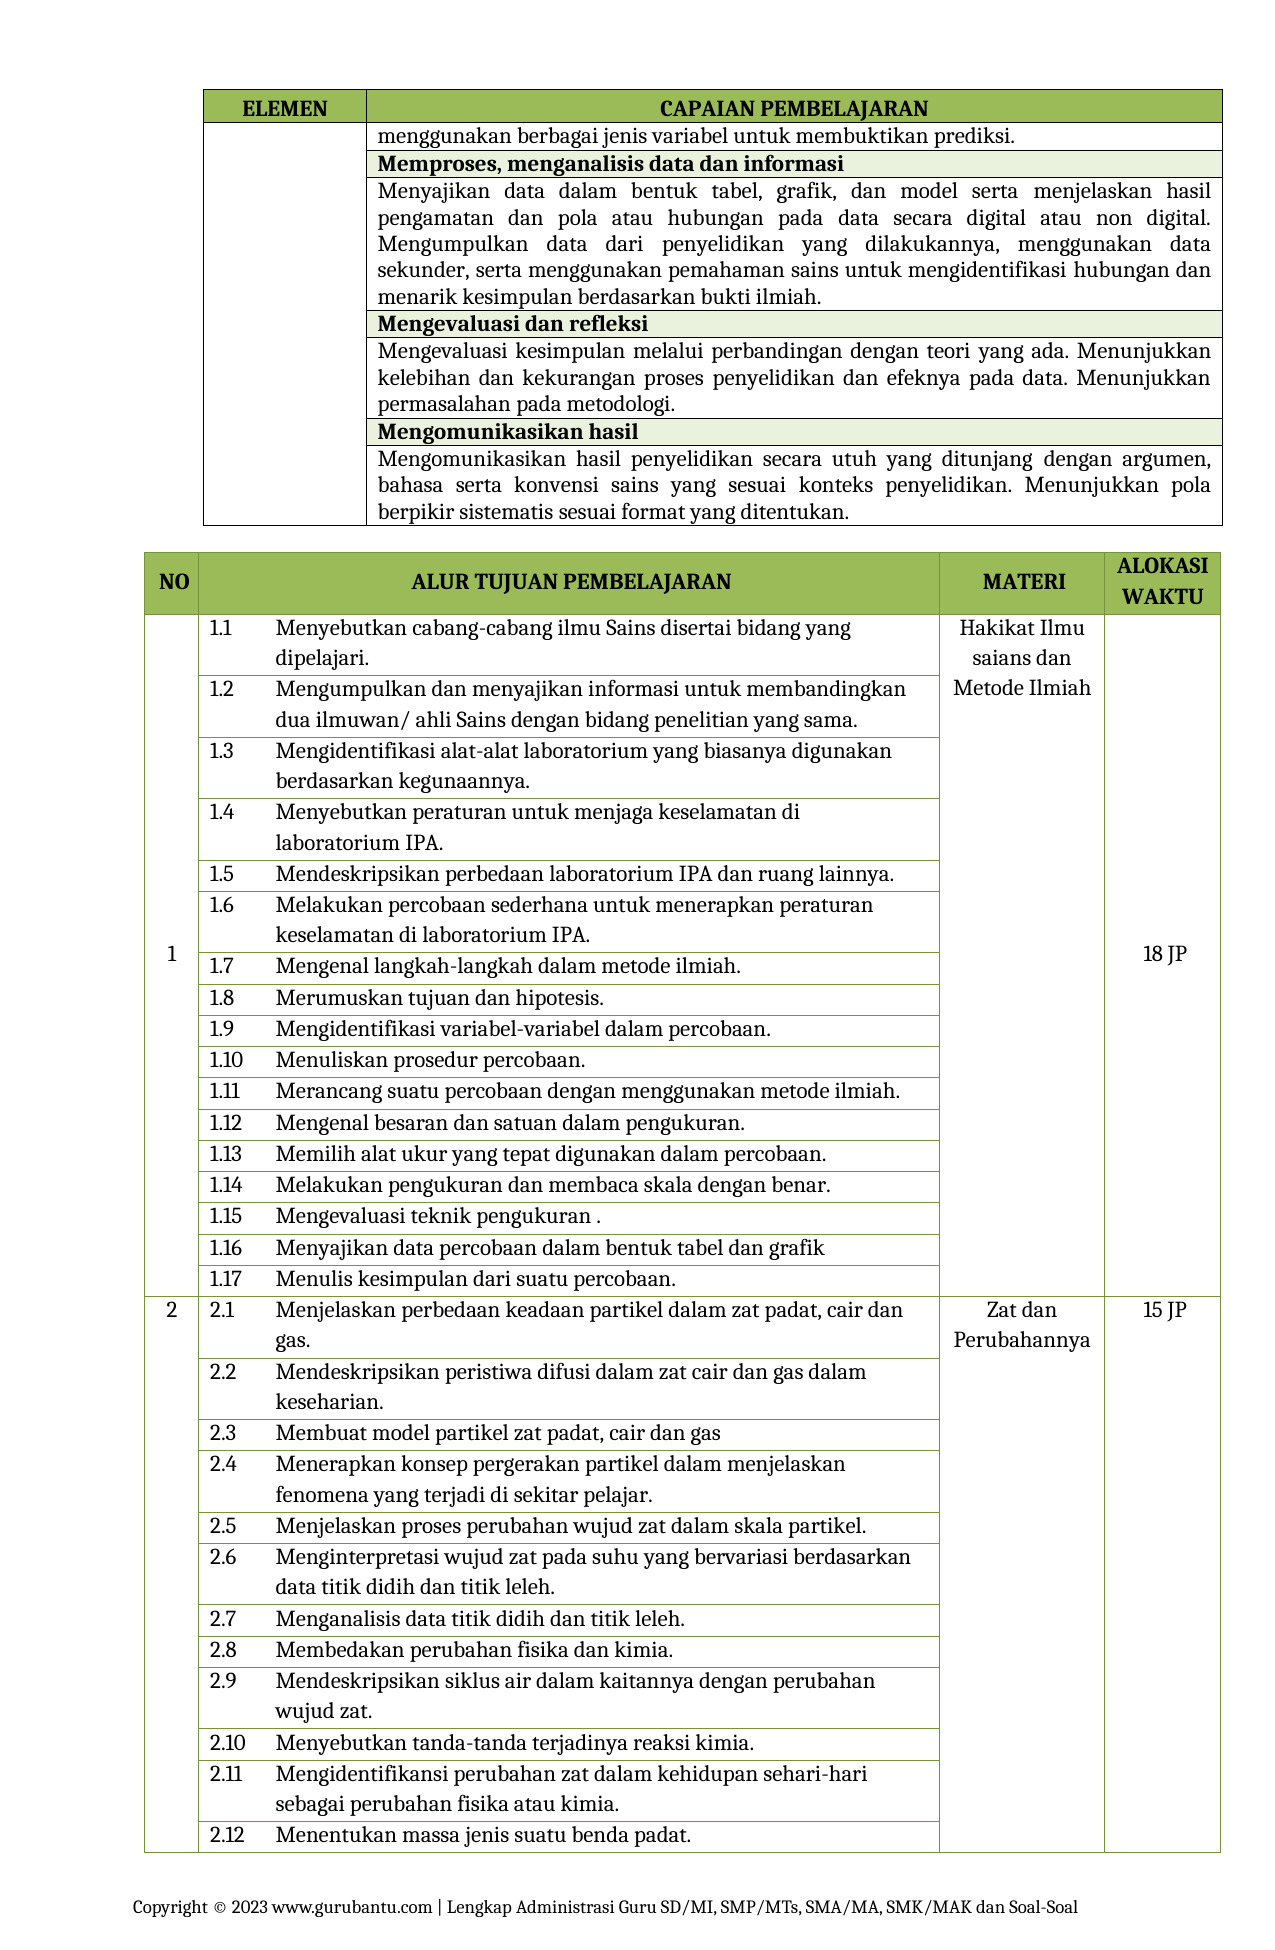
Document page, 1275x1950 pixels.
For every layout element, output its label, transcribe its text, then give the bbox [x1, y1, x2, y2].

table_cell 2.7 [199, 1605, 264, 1636]
table_cell Melakukan pengukuran dan membaca skala dengan benar. [264, 1172, 939, 1202]
table_cell 1.7 [199, 953, 264, 983]
table_cell 1.1 [199, 615, 264, 675]
table_header ALOKASI WAKTU [1105, 553, 1220, 614]
table_cell 2.6 [199, 1544, 264, 1604]
table_cell 2.5 [199, 1513, 264, 1543]
table_cell Mengidentifikasi alat-alat laboratorium yang biasanya digunakan berdasarkan kegunaannya. [264, 738, 939, 798]
table_cell 2 [145, 1297, 198, 1852]
table_cell 15 JP [1105, 1297, 1220, 1852]
table_cell 2.1 [199, 1297, 264, 1357]
table_cell Mengidentifikasi variabel-variabel dalam percobaan. [264, 1016, 939, 1046]
table_cell 2.11 [199, 1761, 264, 1821]
table_cell 2.9 [199, 1668, 264, 1728]
table_cell 1.4 [199, 799, 264, 859]
table_cell 1.10 [199, 1047, 264, 1077]
table_cell Menyebutkan tanda-tanda terjadinya reaksi kimia. [264, 1729, 939, 1759]
table_header ELEMEN [204, 90, 366, 122]
table_cell 1.2 [199, 676, 264, 737]
table_cell Mengevaluasi kesimpulan melalui perbandingan dengan teori yang ada. Menunjukkan kelebihan dan kekurangan proses penyelidikan dan efeknya pada data. Menunjukkan permasalahan pada metodologi. [367, 338, 1222, 417]
table_cell Menentukan massa jenis suatu benda padat. [264, 1822, 939, 1852]
table_cell Mengenal langkah-langkah dalam metode ilmiah. [264, 953, 939, 983]
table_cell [367, 123, 1222, 150]
table_cell 2.2 [199, 1359, 264, 1419]
table_cell 1.11 [199, 1078, 264, 1108]
table_cell Membedakan perubahan fisika dan kimia. [264, 1637, 939, 1667]
table_cell Menulis kesimpulan dari suatu percobaan. [264, 1266, 939, 1296]
table_header NO [145, 553, 198, 614]
table_cell 1.12 [199, 1110, 264, 1140]
table_cell 1.6 [199, 892, 264, 952]
table_cell Mengevaluasi teknik pengukuran . [264, 1203, 939, 1233]
table_cell Menganalisis data titik didih dan titik leleh. [264, 1605, 939, 1636]
table_cell 1.13 [199, 1141, 264, 1171]
table_cell Menyebutkan cabang-cabang ilmu Sains disertai bidang yang dipelajari. [264, 615, 939, 675]
table_cell 2.12 [199, 1822, 264, 1852]
table_cell 1.15 [199, 1203, 264, 1233]
table_cell 1.16 [199, 1235, 264, 1265]
table_cell 1 [145, 615, 198, 1296]
table_cell 2.8 [199, 1637, 264, 1667]
table_cell Membuat model partikel zat padat, cair dan gas [264, 1420, 939, 1450]
table_cell Menyajikan data percobaan dalam bentuk tabel dan grafik [264, 1235, 939, 1265]
table_cell Menjelaskan proses perubahan wujud zat dalam skala partikel. [264, 1513, 939, 1543]
table_cell 1.14 [199, 1172, 264, 1202]
table_header MATERI [940, 553, 1104, 614]
table_cell 2.4 [199, 1451, 264, 1512]
table_cell 1.5 [199, 861, 264, 891]
table_cell Hakikat Ilmu saians dan Metode Ilmiah [940, 615, 1104, 1296]
table_cell Mengomunikasikan hasil penyelidikan secara utuh yang ditunjang dengan argumen, bahasa serta konvensi sains yang sesuai konteks penyelidikan. Menunjukkan pola berpikir sistematis sesuai format yang ditentukan. [367, 446, 1222, 525]
table_cell Menerapkan konsep pergerakan partikel dalam menjelaskan fenomena yang terjadi di sekitar pelajar. [264, 1451, 939, 1512]
table_header CAPAIAN PEMBELAJARAN [367, 90, 1222, 122]
table_cell Zat dan Perubahannya [940, 1297, 1104, 1852]
table_cell Mengenal besaran dan satuan dalam pengukuran. [264, 1110, 939, 1140]
table_cell 1.9 [199, 1016, 264, 1046]
table_cell Mengevaluasi dan refleksi [367, 311, 1222, 337]
table_cell Menyajikan data dalam bentuk tabel, grafik, dan model serta menjelaskan hasil pengamatan dan pola atau hubungan pada data secara digital atau non digital. Mengumpulkan data dari penyelidikan yang dilakukannya, menggunakan data sekunder, serta menggunakan pemahaman sains untuk mengidentifikasi hubungan dan menarik kesimpulan berdasarkan bukti ilmiah. [367, 178, 1222, 310]
table_cell Mendeskripsikan siklus air dalam kaitannya dengan perubahan wujud zat. [264, 1668, 939, 1728]
table_cell Melakukan percobaan sederhana untuk menerapkan peraturan keselamatan di laboratorium IPA. [264, 892, 939, 952]
table_cell Menginterpretasi wujud zat pada suhu yang bervariasi berdasarkan data titik didih dan titik leleh. [264, 1544, 939, 1604]
table_cell Menuliskan prosedur percobaan. [264, 1047, 939, 1077]
table_cell Merumuskan tujuan dan hipotesis. [264, 985, 939, 1015]
table_cell Memproses, menganalisis data dan informasi [367, 151, 1222, 177]
table_cell 1.3 [199, 738, 264, 798]
table_cell Memilih alat ukur yang tepat digunakan dalam percobaan. [264, 1141, 939, 1171]
table_cell 2.3 [199, 1420, 264, 1450]
table_cell 2.10 [199, 1729, 264, 1759]
table_cell 1.17 [199, 1266, 264, 1296]
table_cell Menyebutkan peraturan untuk menjaga keselamatan di laboratorium IPA. [264, 799, 939, 859]
table_header ALUR TUJUAN PEMBELAJARAN [199, 553, 939, 614]
table_cell Mendeskripsikan perbedaan laboratorium IPA dan ruang lainnya. [264, 861, 939, 891]
table_cell 1.8 [199, 985, 264, 1015]
table_cell Merancang suatu percobaan dengan menggunakan metode ilmiah. [264, 1078, 939, 1108]
table_cell Menjelaskan perbedaan keadaan partikel dalam zat padat, cair dan gas. [264, 1297, 939, 1357]
table_cell Mengomunikasikan hasil [367, 419, 1222, 445]
table_cell Mendeskripsikan peristiwa difusi dalam zat cair dan gas dalam keseharian. [264, 1359, 939, 1419]
table_cell Mengidentifikansi perubahan zat dalam kehidupan sehari-hari sebagai perubahan fisika atau kimia. [264, 1761, 939, 1821]
table_cell Mengumpulkan dan menyajikan informasi untuk membandingkan dua ilmuwan/ ahli Sains dengan bidang penelitian yang sama. [264, 676, 939, 737]
table_cell 18 JP [1105, 615, 1220, 1296]
